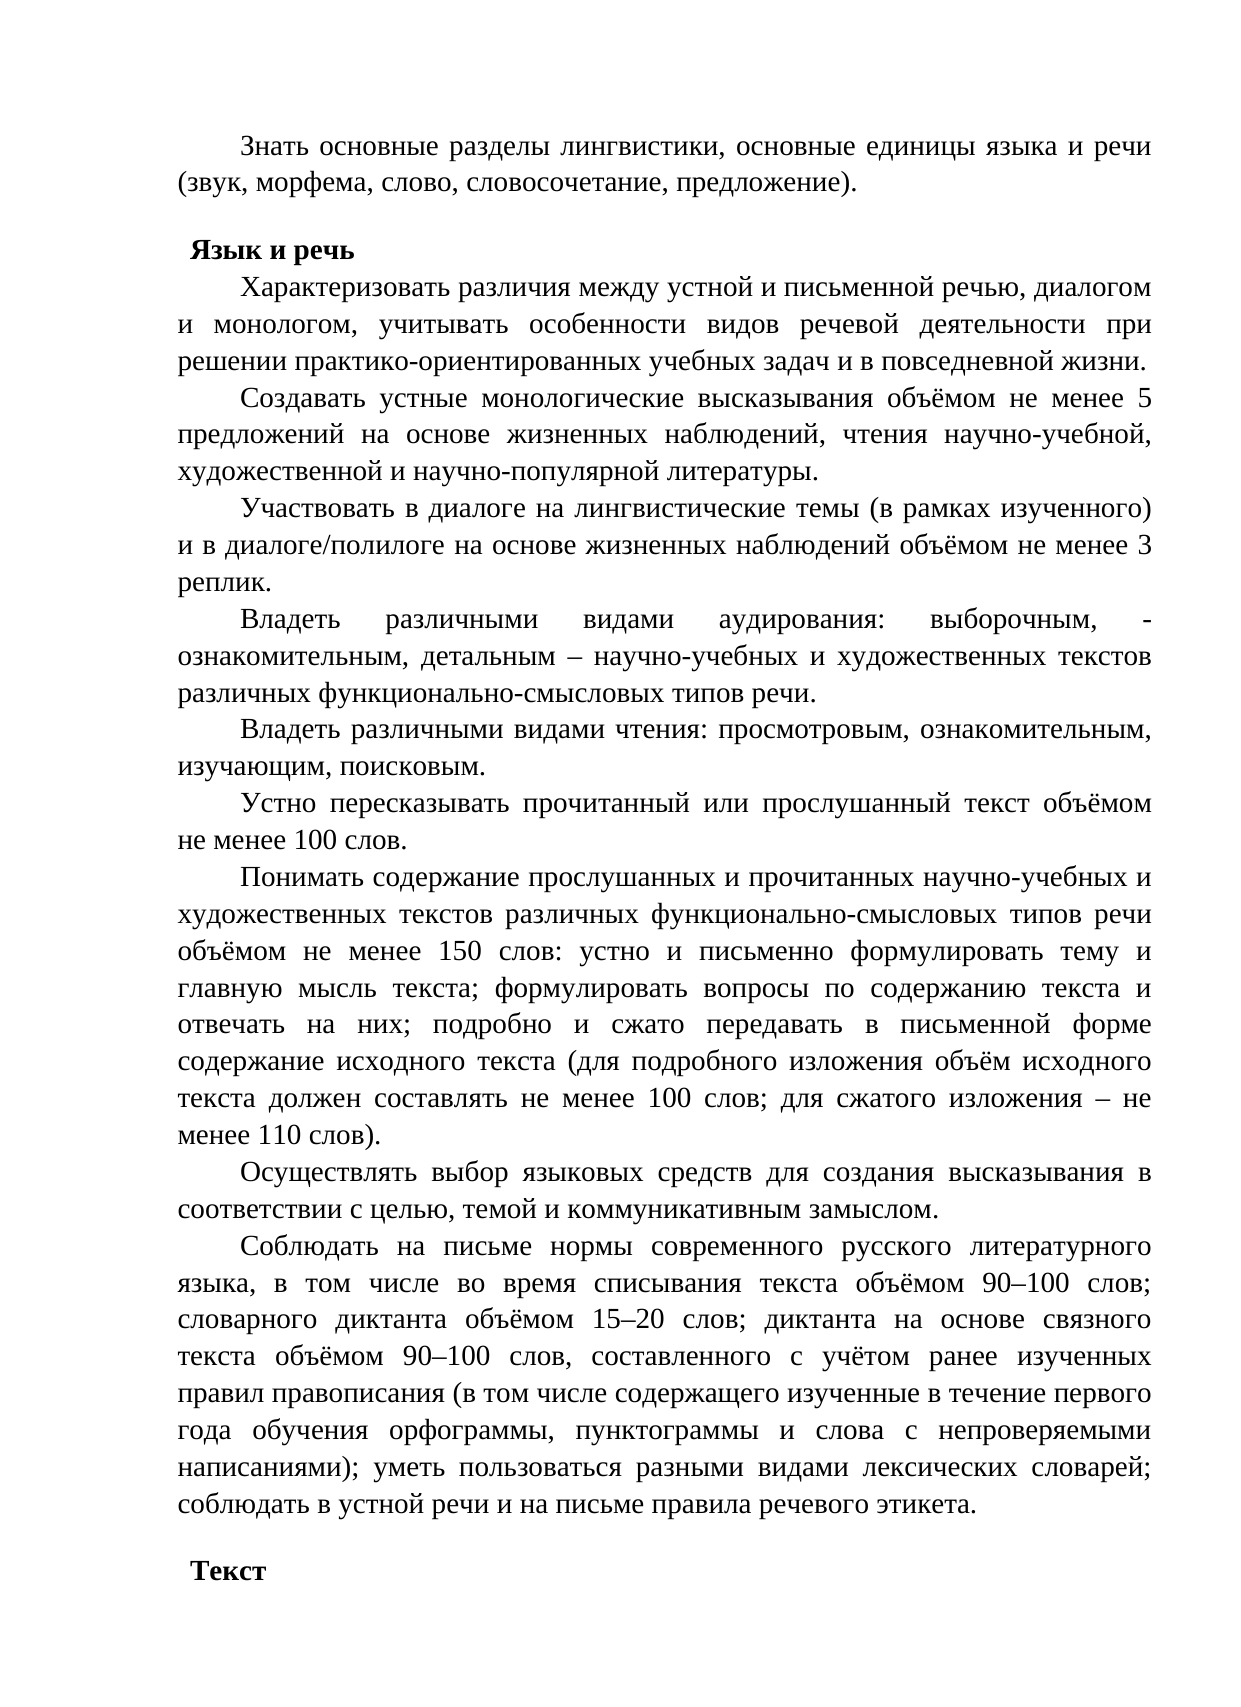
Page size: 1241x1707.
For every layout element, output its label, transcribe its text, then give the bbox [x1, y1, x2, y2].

text Понимать содержание прослушанных и прочитанных научно-учебных и художественных текстов различных функционально-смысловых типов речи объёмом не менее 150 слов: устно и письменно формулировать тему и главную мысль текста; формулировать вопросы по содержанию текста и отвечать на них; подробно и сжато передавать в письменной форме содержание исходного текста (для подробного изложения объём исходного текста должен составлять не менее 100 слов; для сжатого изложения – не менее 110 слов). [177, 859, 1152, 1151]
text Владеть различными видами чтения: просмотровым, ознакомительным, изучающим, поисковым. [177, 712, 1152, 782]
text Владеть различными видами аудирования: выборочным, ­ознакомительным, детальным – научно-учебных и художественных текстов различных функционально-смысловых типов речи. [177, 601, 1152, 708]
text Создавать устные монологические высказывания объёмом не менее 5 предложений на основе жизненных наблюдений, чтения научно-учебной, художественной и научно-популярной литературы. [177, 380, 1152, 487]
text Устно пересказывать прочитанный или прослушанный текст объёмом не менее 100 слов. [177, 785, 1152, 856]
text Соблюдать на письме нормы современного русского литературного языка, в том числе во время списывания текста объёмом 90–100 слов; словарного диктанта объёмом 15–20 слов; диктанта на основе связного текста объёмом 90–100 слов, составленного с учётом ранее изученных правил правописания (в том числе содержащего изученные в течение первого года обучения орфограммы, пунктограммы и слова с непроверяемыми написаниями); уметь пользоваться разными видами лексических словарей; соблюдать в устной речи и на письме правила речевого этикета. [177, 1228, 1152, 1519]
text Текст [190, 1553, 1152, 1587]
text Язык и речь [190, 232, 1152, 266]
text Осуществлять выбор языковых средств для создания высказывания в соответствии с целью, темой и коммуникативным замыслом. [177, 1154, 1152, 1224]
text Знать основные разделы лингвистики, основные единицы языка и речи (звук, морфема, слово, словосочетание, предложение). [177, 128, 1152, 198]
text Характеризовать различия между устной и письменной речью, диалогом и монологом, учитывать особенности видов речевой деятельности при решении практико-ориентированных учебных задач и в повседневной жизни. [177, 269, 1152, 376]
text Участвовать в диалоге на лингвистические темы (в рамках изученного) и в диалоге/полилоге на основе жизненных наблюдений объёмом не менее 3 реплик. [177, 490, 1152, 598]
